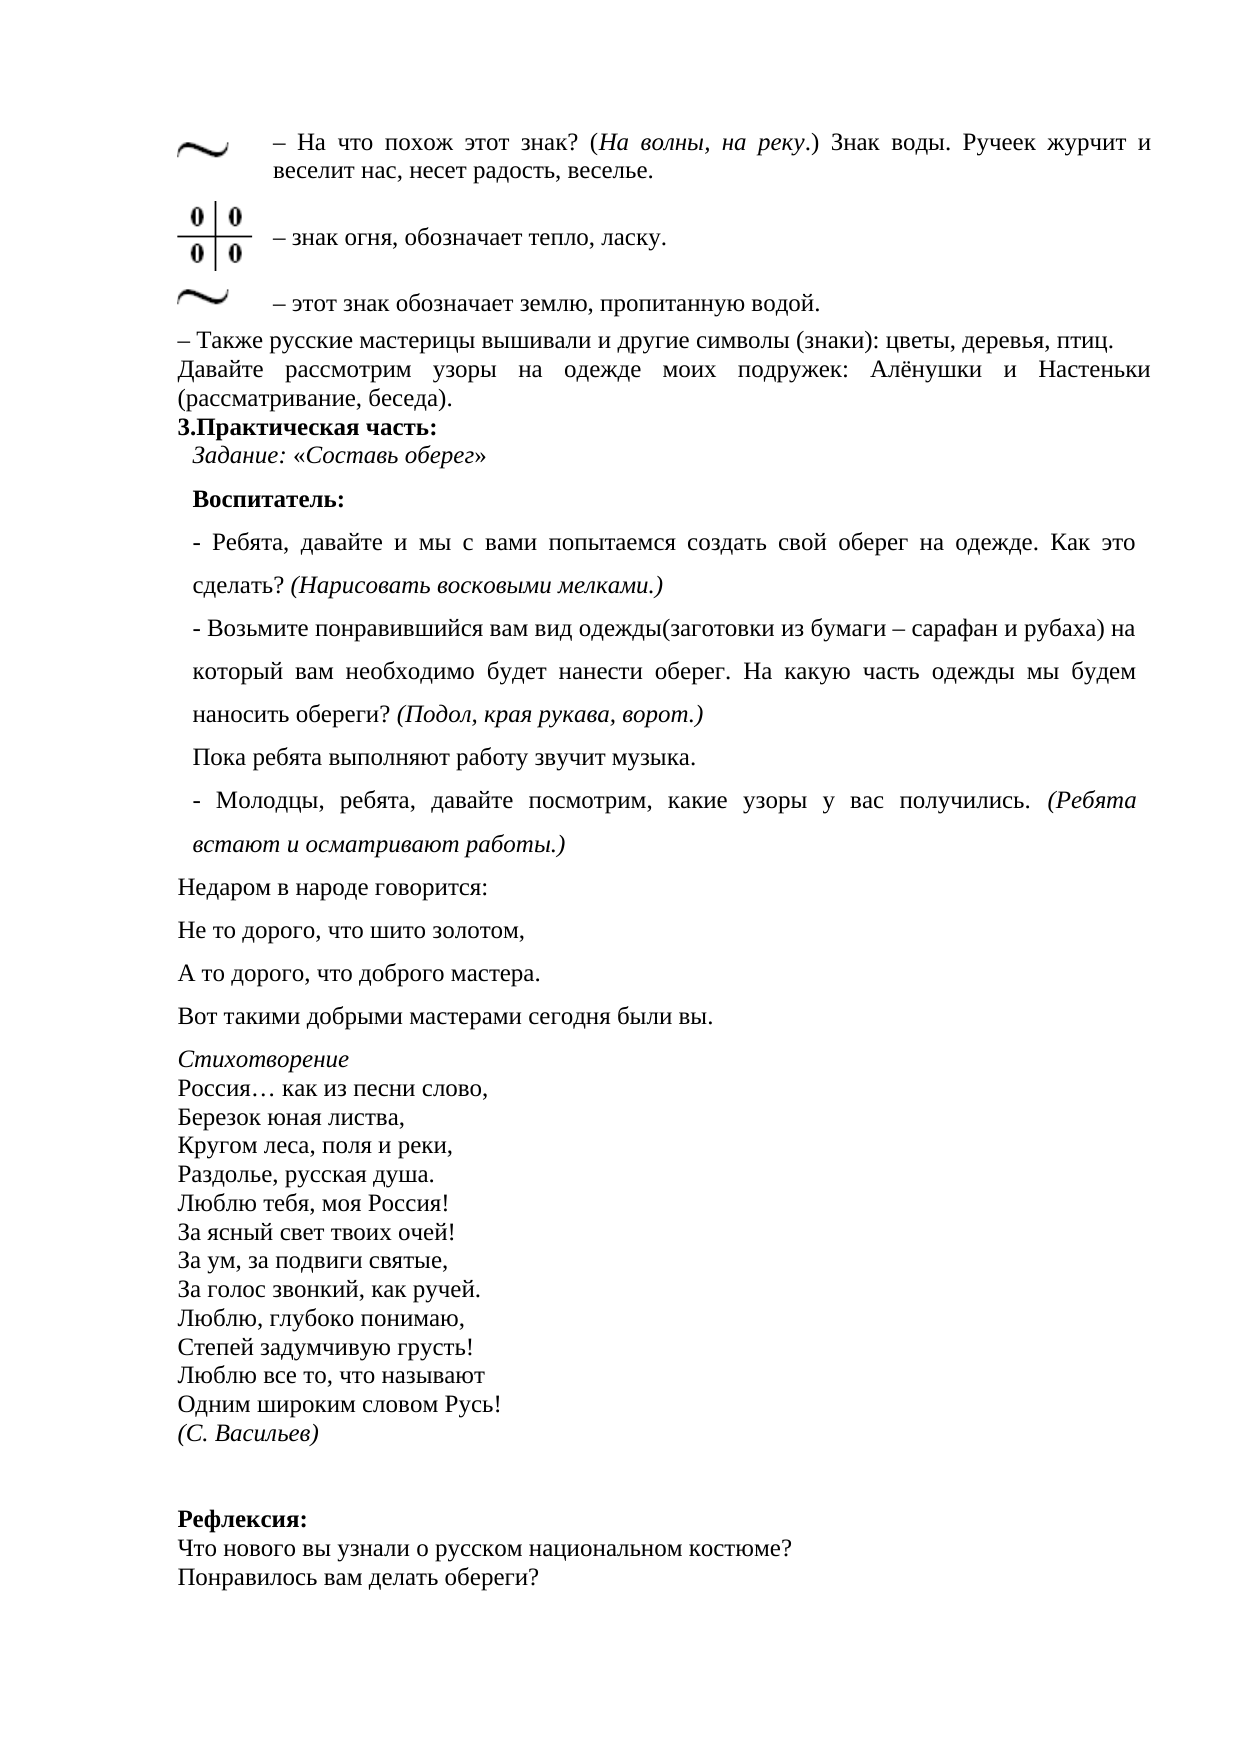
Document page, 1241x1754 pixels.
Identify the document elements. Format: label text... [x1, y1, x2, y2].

picture [177, 288, 229, 306]
text – Также русские мастерицы вышивали и другие символы (знаки): цветы, деревья, птиц. [177, 326, 1152, 354]
text Не то дорого, что шито золотом, [177, 915, 1102, 944]
text Давайте рассмотрим узоры на одежде моих подружек: Алёнушки и Настеньки (рассматривание, беседа). [177, 354, 1152, 412]
text - Возьмите понравившийся вам вид одежды(заготовки из бумаги – сарафан и рубаха) на который вам необходимо будет нанести оберег. На какую часть одежды мы будем наносить обереги? (Подол, края рукава, ворот.) [192, 613, 1137, 728]
table_cell – этот знак обозначает землю, пропитанную водой. [264, 279, 1160, 326]
text Россия… как из песни слово, Березок юная листва, Кругом леса, поля и реки, Раздолье, русская душа. Люблю тебя, моя Россия! За ясный свет твоих очей! За ум, за подвиги святые, За голос звонкий, как ручей. Люблю, глубоко понимаю, Степей задумчивую грусть! Люблю все то, что называют Одним широким словом Русь! (С. Васильев) [177, 1073, 1152, 1447]
text Что нового вы узнали о русском национальном костюме? [177, 1533, 1152, 1562]
picture [177, 201, 253, 271]
text - Молодцы, ребята, давайте посмотрим, какие узоры у вас получились. (Ребята встают и осматривают работы.) [192, 786, 1137, 857]
table_cell – На что похож этот знак? (На волны, на реку.) Знак воды. Ручеек журчит и веселит нас, несет радость, веселье. [264, 118, 1160, 193]
text А то дорого, что доброго мастера. [177, 958, 1102, 987]
table_cell [169, 118, 264, 193]
text Рефлексия: [177, 1504, 1152, 1533]
text Понравилось вам делать обереги? [177, 1562, 1152, 1591]
text Недаром в народе говорится: [177, 872, 1152, 901]
text Пока ребята выполняют работу звучит музыка. [177, 742, 1152, 771]
text Задание: «Составь оберег» [177, 441, 1152, 469]
text Воспитатель: [177, 484, 1152, 512]
text Вот такими добрыми мастерами сегодня были вы. [177, 1001, 1152, 1030]
text - Ребята, давайте и мы с вами попытаемся создать свой оберег на одежде. Как это сделать? (Нарисовать восковыми мелками.) [192, 527, 1137, 599]
picture [177, 141, 229, 159]
text 3.Практическая часть: [177, 412, 1152, 441]
text Стихотворение [177, 1044, 1152, 1073]
table_cell [169, 279, 264, 326]
table_cell [169, 193, 264, 279]
table_cell – знак огня, обозначает тепло, ласку. [264, 193, 1160, 279]
